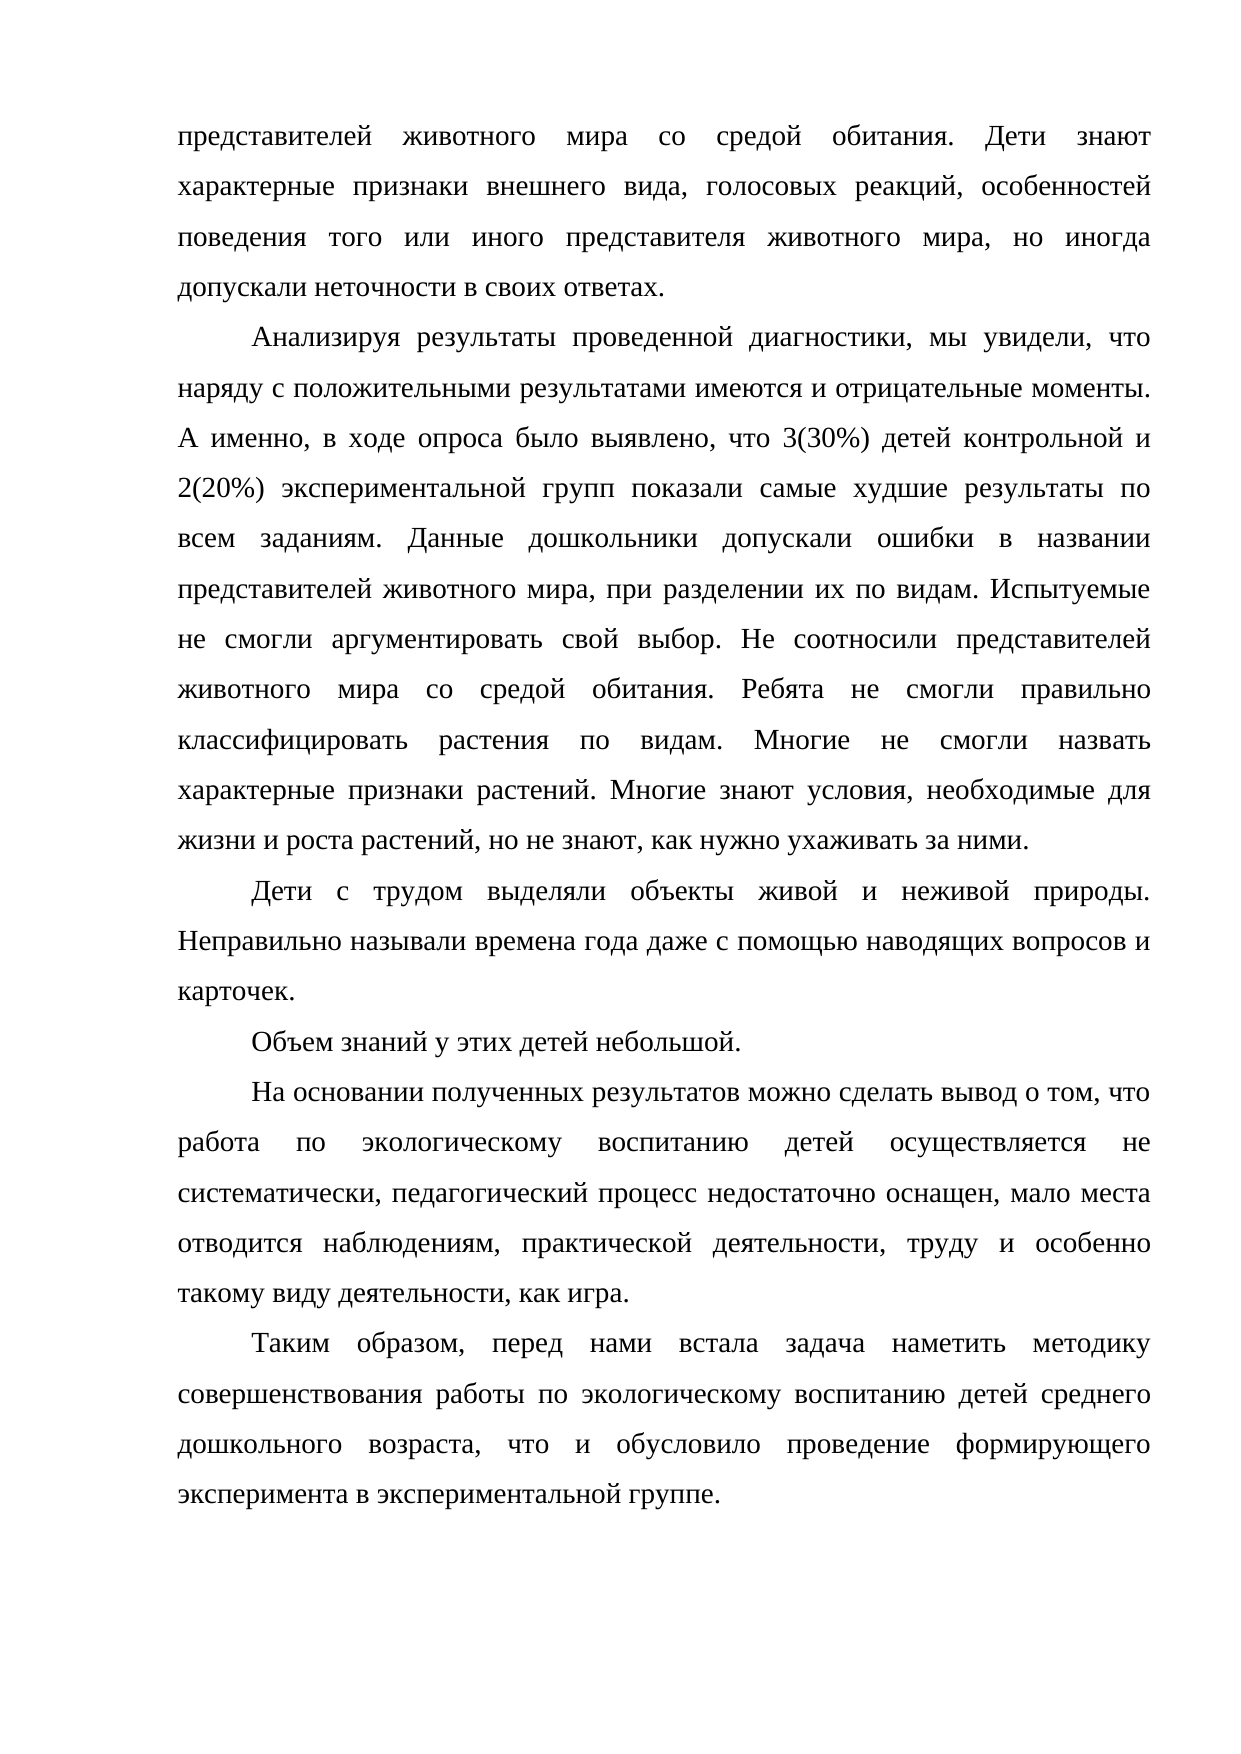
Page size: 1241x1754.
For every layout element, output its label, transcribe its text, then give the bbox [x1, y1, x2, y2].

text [177, 118, 1152, 303]
text Анализируя результаты проведенной диагностики, мы увидели, что наряду с положительными результатами имеются и отрицательные моменты. А именно, в ходе опроса было выявлено, что 3(30%) детей контрольной и 2(20%) экспериментальной групп показали самые худшие результаты по всем заданиям. Данные дошкольники допускали ошибки в названии представителей животного мира, при разделении их по видам. Испытуемые не смогли аргументировать свой выбор. Не соотносили представителей животного мира со средой обитания. Ребята не смогли правильно классифицировать растения по видам. Многие не смогли назвать характерные признаки растений. Многие знают условия, необходимые для жизни и роста растений, но не знают, как нужно ухаживать за ними. [177, 319, 1152, 856]
text Объем знаний у этих детей небольшой. [177, 1024, 1152, 1057]
text Дети с трудом выделяли объекты живой и неживой природы. Неправильно называли времена года даже с помощью наводящих вопросов и карточек. [177, 873, 1152, 1007]
text На основании полученных результатов можно сделать вывод о том, что работа по экологическому воспитанию детей осуществляется не систематически, педагогический процесс недостаточно оснащен, мало места отводится наблюдениям, практической деятельности, труду и особенно такому виду деятельности, как игра. [177, 1074, 1152, 1309]
text Таким образом, перед нами встала задача наметить методику совершенствования работы по экологическому воспитанию детей среднего дошкольного возраста, что и обусловило проведение формирующего эксперимента в экспериментальной группе. [177, 1326, 1152, 1510]
